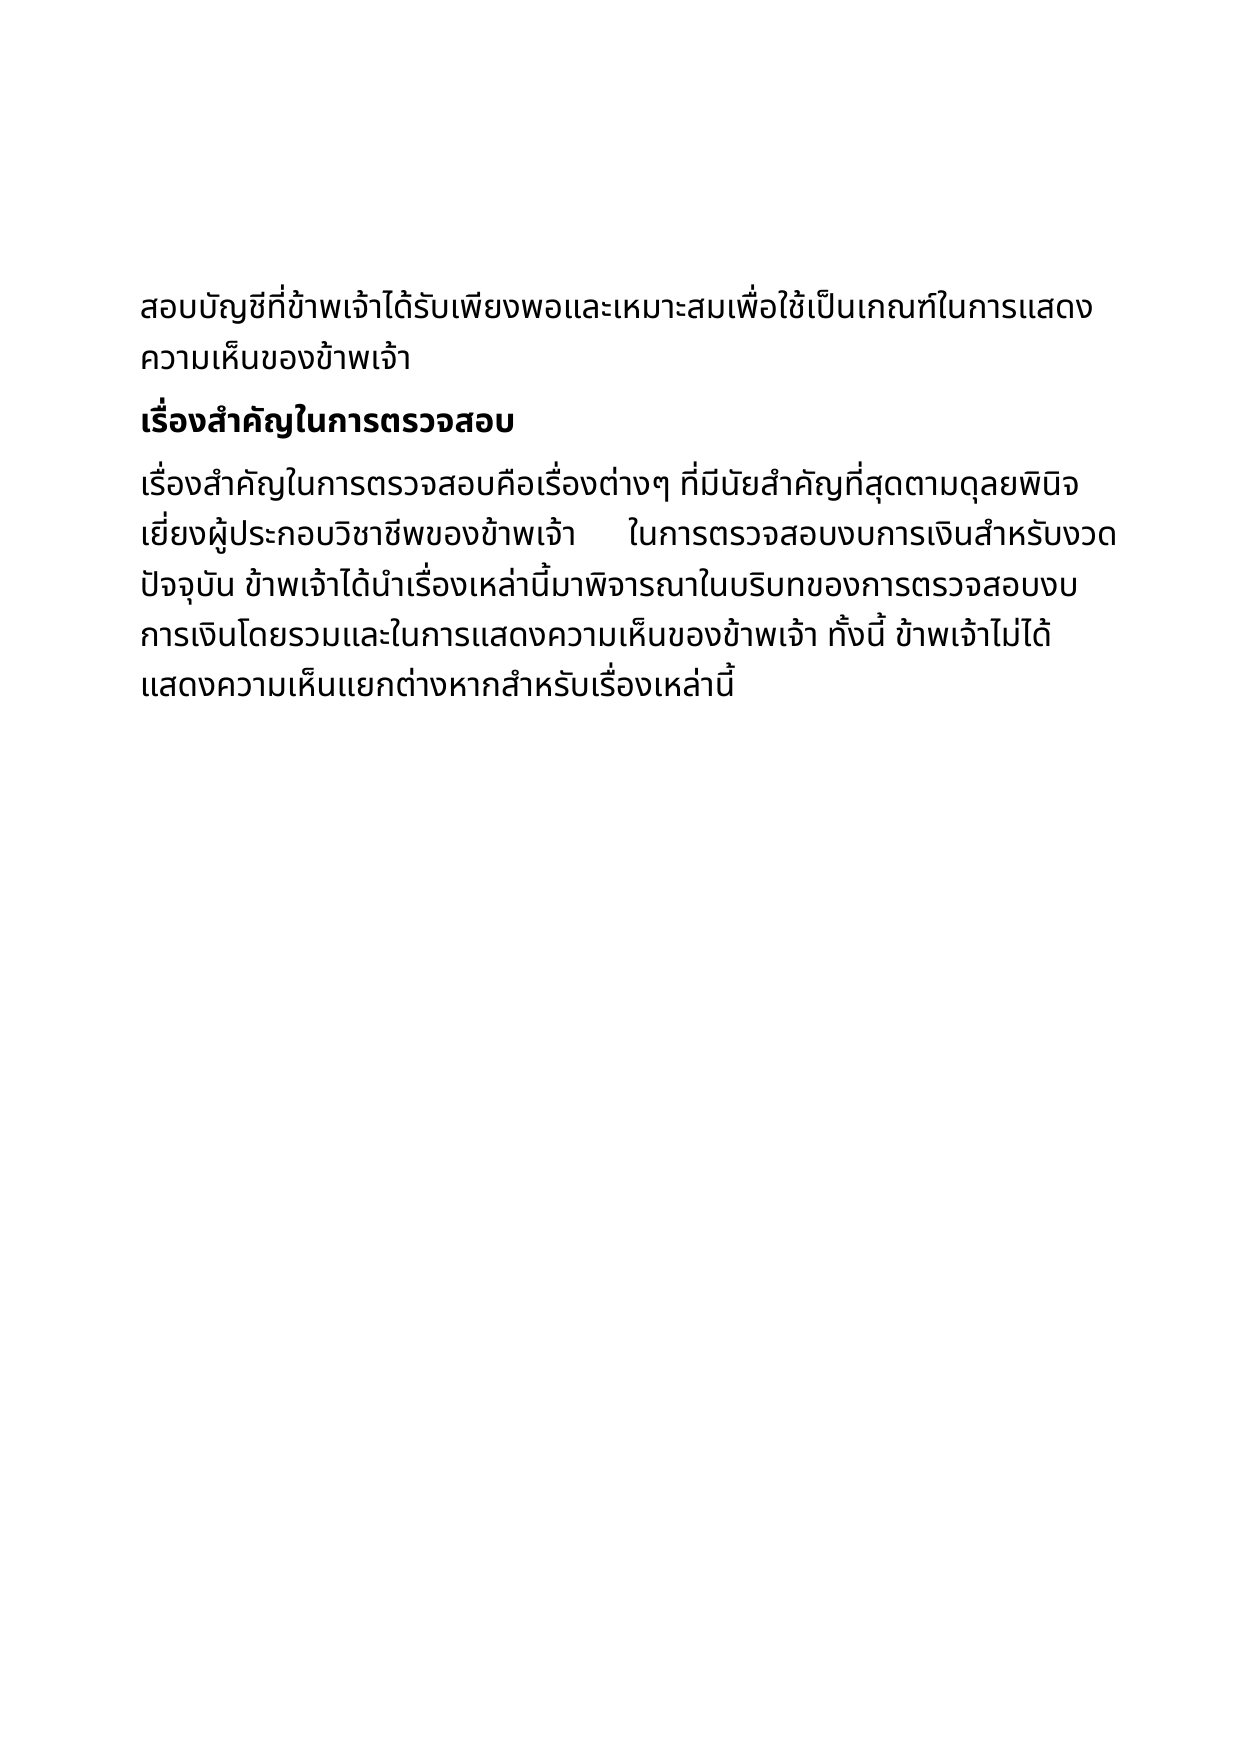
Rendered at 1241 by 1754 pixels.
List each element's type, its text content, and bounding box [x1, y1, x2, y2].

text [139, 283, 1128, 384]
text เรื่องสำคัญในการตรวจสอบ [139, 397, 1128, 447]
text เรื่องสำคัญในการตรวจสอบคือเรื่องต่างๆ ที่มีนัยสำคัญที่สุดตามดุลยพินิจเยี่ยงผู้ประกอบวิชาชีพของข้าพเจ้า ในการตรวจสอบงบการเงินสำหรับงวดปัจจุบัน ข้าพเจ้าได้นำเรื่องเหล่านี้มาพิจารณาในบริบทของการตรวจสอบงบการเงินโดยรวมและในการแสดงความเห็นของข้าพเจ้า ทั้งนี้ ข้าพเจ้าไม่ได้แสดงความเห็นแยกต่างหากสำหรับเรื่องเหล่านี้ [139, 460, 1128, 712]
